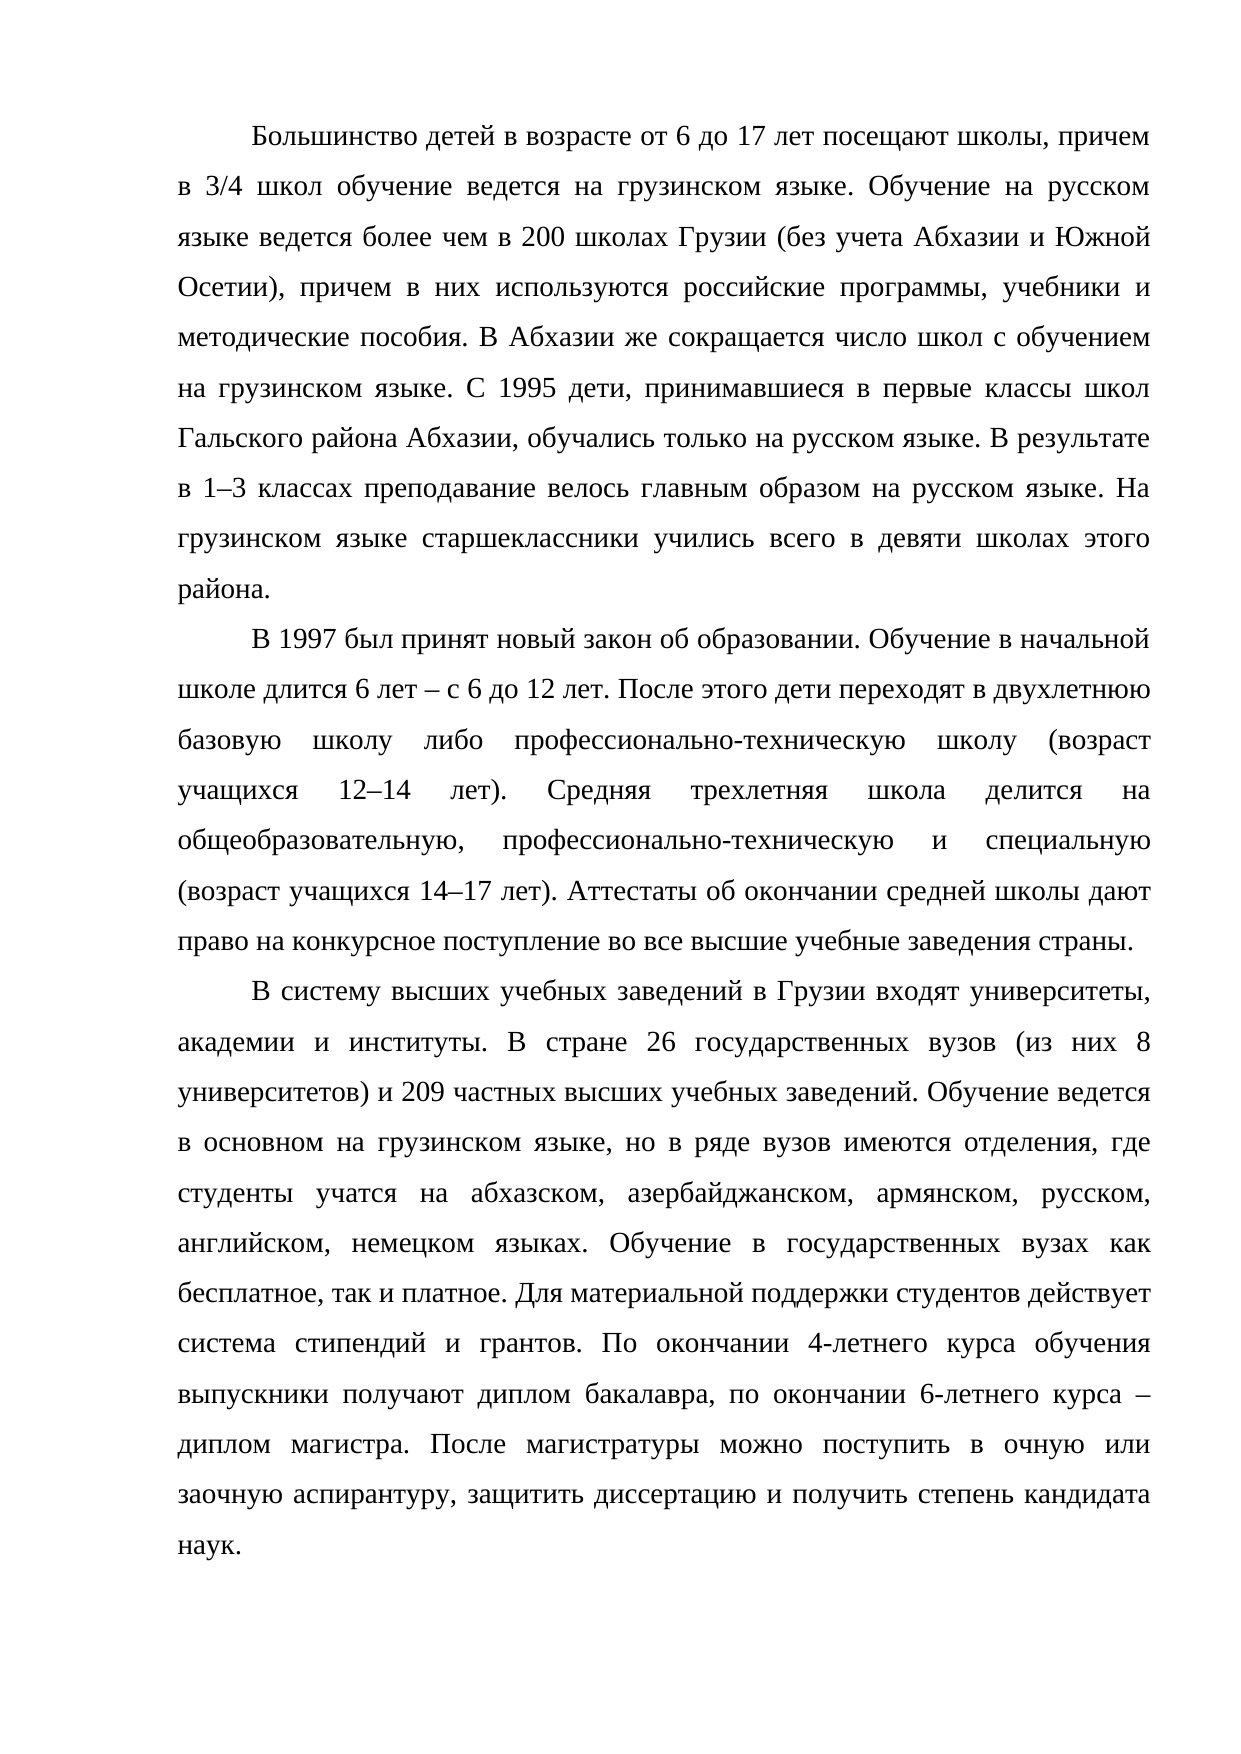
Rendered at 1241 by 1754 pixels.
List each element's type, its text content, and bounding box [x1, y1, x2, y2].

text В систему высших учебных заведений в Грузии входят университеты, академии и институты. В стране 26 государственных вузов (из них 8 университетов) и 209 частных высших учебных заведений. Обучение ведется в основном на грузинском языке, но в ряде вузов имеются отделения, где студенты учатся на абхазском, азербайджанском, армянском, русском, английском, немецком языках. Обучение в государственных вузах как бесплатное, так и платное. Для материальной поддержки студентов действует система стипендий и грантов. По окончании 4-летнего курса обучения выпускники получают диплом бакалавра, по окончании 6-летнего курса – диплом магистра. После магистратуры можно поступить в очную или заочную аспирантуру, защитить диссертацию и получить степень кандидата наук. [177, 973, 1152, 1560]
text В 1997 был принят новый закон об образовании. Обучение в начальной школе длится 6 лет – с 6 до 12 лет. После этого дети переходят в двухлетнюю базовую школу либо профессионально-техническую школу (возраст учащихся 12–14 лет). Средняя трехлетняя школа делится на общеобразовательную, профессионально-техническую и специальную (возраст учащихся 14–17 лет). Аттестаты об окончании средней школы дают право на конкурсное поступление во все высшие учебные заведения страны. [177, 621, 1152, 957]
text Большинство детей в возрасте от 6 до 17 лет посещают школы, причем в 3/4 школ обучение ведется на грузинском языке. Обучение на русском языке ведется более чем в 200 школах Грузии (без учета Абхазии и Южной Осетии), причем в них используются российские программы, учебники и методические пособия. В Абхазии же сокращается число школ с обучением на грузинском языке. С 1995 дети, принимавшиеся в первые классы школ Гальского района Абхазии, обучались только на русском языке. В результате в 1–3 классах преподавание велось главным образом на русском языке. На грузинском языке старшеклассники учились всего в девяти школах этого района. [177, 118, 1152, 604]
